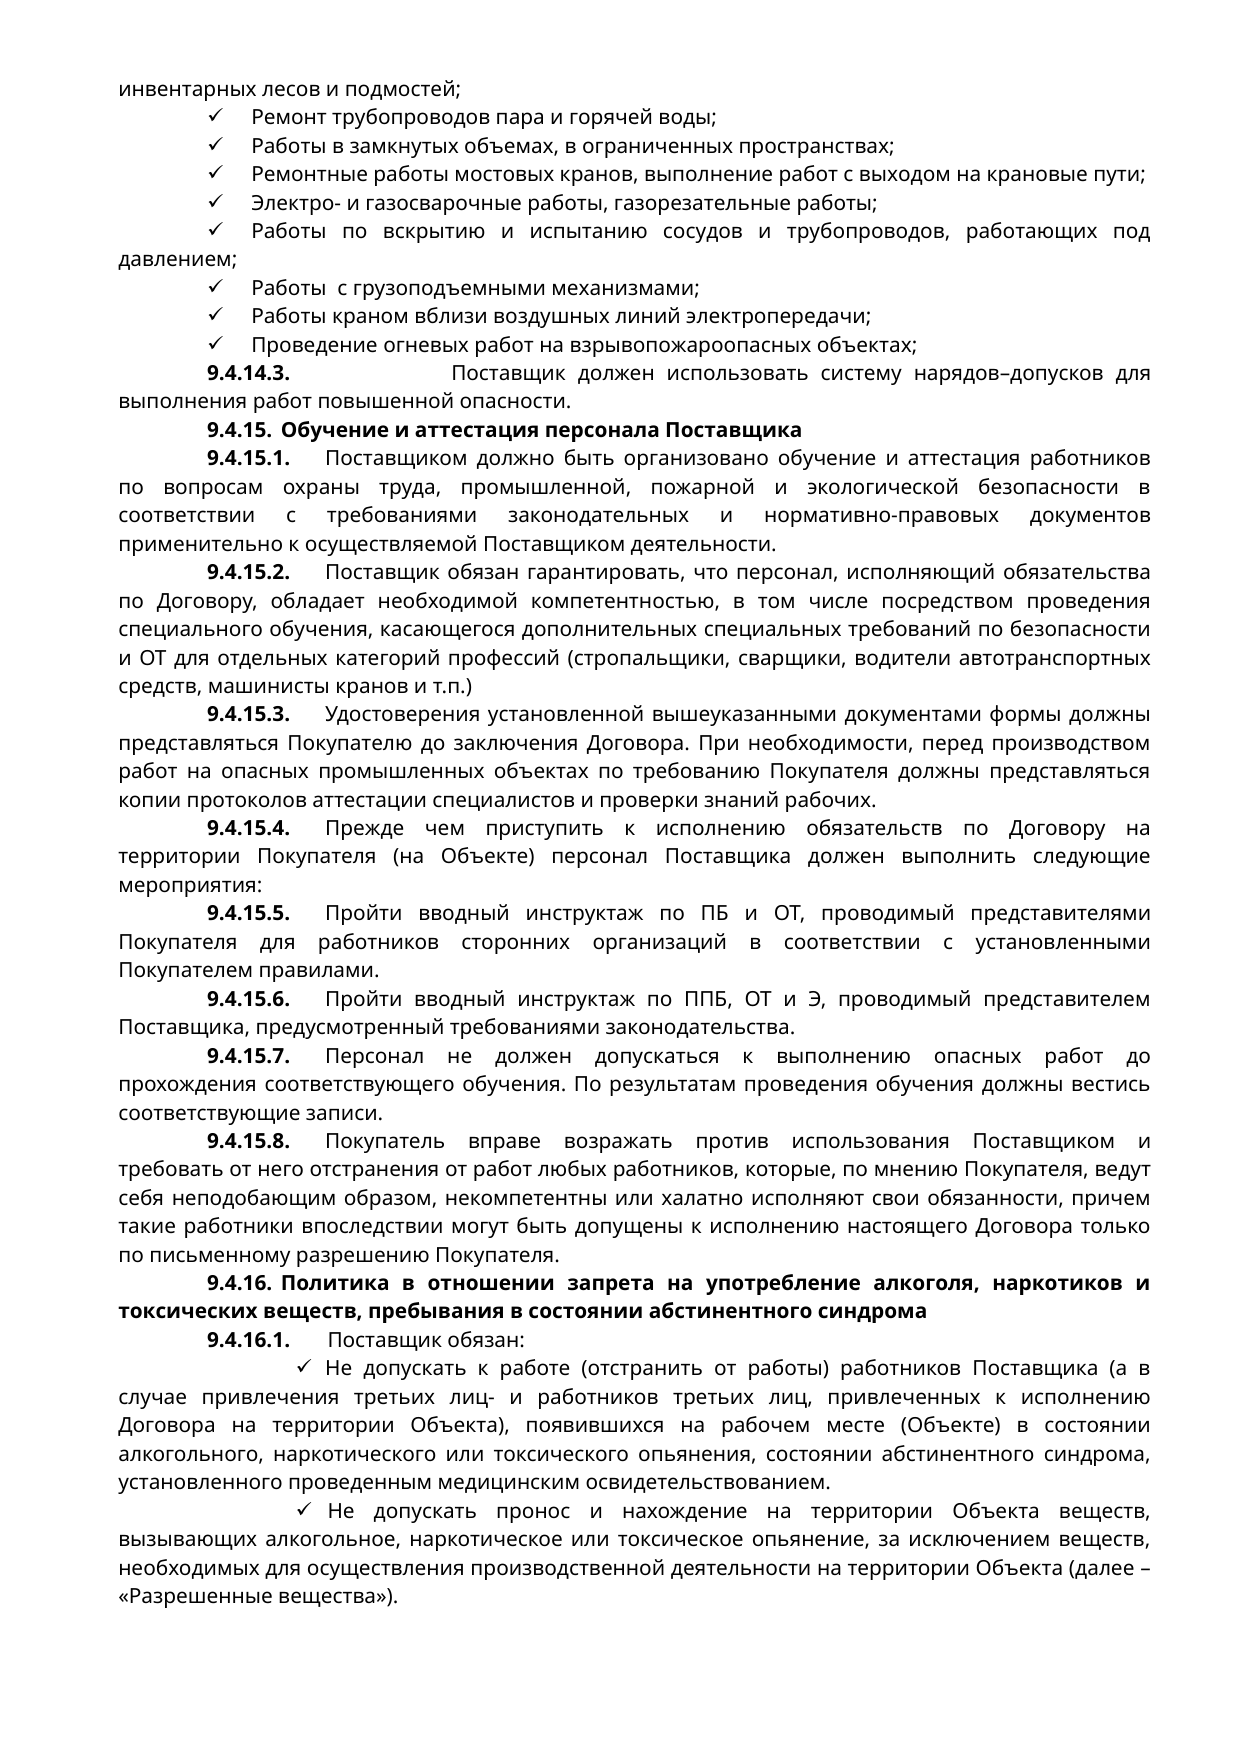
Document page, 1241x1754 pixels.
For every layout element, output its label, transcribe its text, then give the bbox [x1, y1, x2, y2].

list Ремонт трубопроводов пара и горячей воды; [118, 102, 1152, 131]
list Поставщиком должно быть организовано обучение и аттестация работников по вопросам охраны труда, промышленной, пожарной и экологической безопасности в соответствии с требованиями законодательных и нормативно-правовых документов применительно к осуществляемой Поставщиком деятельности. [118, 443, 1152, 557]
list Поставщик должен использовать систему нарядов–допусков для выполнения работ повышенной опасности. [118, 358, 1152, 415]
list Работы с грузоподъемными механизмами; [118, 273, 1152, 301]
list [118, 74, 1152, 102]
list Пройти вводный инструктаж по ППБ, ОТ и Э, проводимый представителем Поставщика, предусмотренный требованиями законодательства. [118, 984, 1152, 1041]
list Покупатель вправе возражать против использования Поставщиком и требовать от него отстранения от работ любых работников, которые, по мнению Покупателя, ведут себя неподобающим образом, некомпетентны или халатно исполняют свои обязанности, причем такие работники впоследствии могут быть допущены к исполнению настоящего Договора только по письменному разрешению Покупателя. [118, 1126, 1152, 1268]
list Не допускать к работе (отстранить от работы) работников Поставщика (а в случае привлечения третьих лиц- и работников третьих лиц, привлеченных к исполнению Договора на территории Объекта), появившихся на рабочем месте (Объекте) в состоянии алкогольного, наркотического или токсического опьянения, состоянии абстинентного синдрома, установленного проведенным медицинским освидетельствованием. [118, 1353, 1152, 1496]
list Поставщик обязан гарантировать, что персонал, исполняющий обязательства по Договору, обладает необходимой компетентностью, в том числе посредством проведения специального обучения, касающегося дополнительных специальных требований по безопасности и ОТ для отдельных категорий профессий (стропальщики, сварщики, водители автотранспортных средств, машинисты кранов и т.п.) [118, 557, 1152, 699]
list Ремонтные работы мостовых кранов, выполнение работ с выходом на крановые пути; [118, 159, 1152, 188]
list Пройти вводный инструктаж по ПБ и ОТ, проводимый представителями Покупателя для работников сторонних организаций в соответствии с установленными Покупателем правилами. [118, 898, 1152, 984]
list Удостоверения установленной вышеуказанными документами формы должны представляться Покупателю до заключения Договора. При необходимости, перед производством работ на опасных промышленных объектах по требованию Покупателя должны представляться копии протоколов аттестации специалистов и проверки знаний рабочих. [118, 699, 1152, 813]
list Обучение и аттестация персонала Поставщика [118, 415, 1152, 443]
list Политика в отношении запрета на употребление алкоголя, наркотиков и токсических веществ, пребывания в состоянии абстинентного синдрома [118, 1268, 1152, 1325]
list Проведение огневых работ на взрывопожароопасных объектах; [118, 330, 1152, 358]
list Электро- и газосварочные работы, газорезательные работы; [118, 188, 1152, 216]
list Работы в замкнутых объемах, в ограниченных пространствах; [118, 131, 1152, 159]
list Прежде чем приступить к исполнению обязательств по Договору на территории Покупателя (на Объекте) персонал Поставщика должен выполнить следующие мероприятия: [118, 813, 1152, 898]
list Не допускать пронос и нахождение на территории Объекта веществ, вызывающих алкогольное, наркотическое или токсическое опьянение, за исключением веществ, необходимых для осуществления производственной деятельности на территории Объекта (далее – «Разрешенные вещества»). [118, 1496, 1152, 1609]
list Поставщик обязан: [118, 1325, 1152, 1353]
list Работы краном вблизи воздушных линий электропередачи; [118, 301, 1152, 330]
list Работы по вскрытию и испытанию сосудов и трубопроводов, работающих под давлением; [118, 216, 1152, 273]
list Персонал не должен допускаться к выполнению опасных работ до прохождения соответствующего обучения. По результатам проведения обучения должны вестись соответствующие записи. [118, 1041, 1152, 1126]
